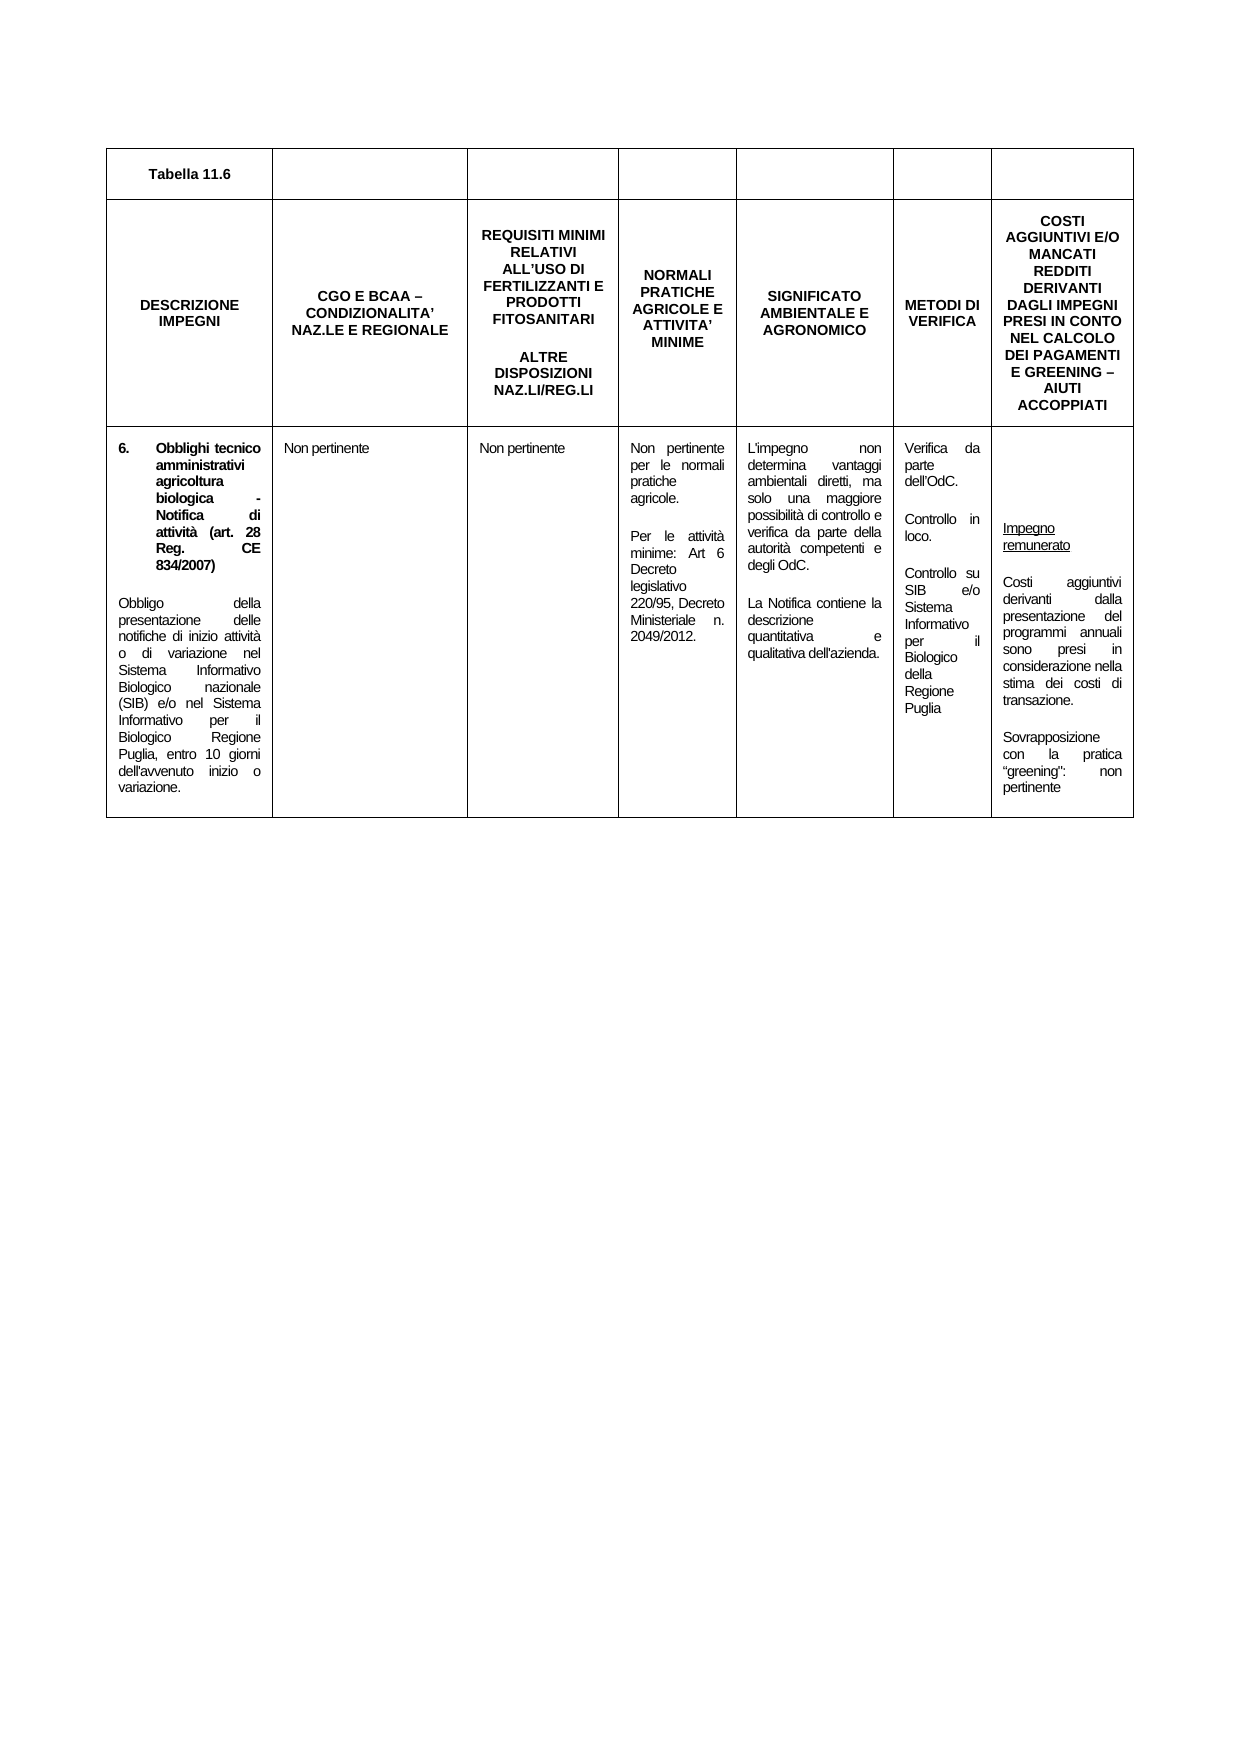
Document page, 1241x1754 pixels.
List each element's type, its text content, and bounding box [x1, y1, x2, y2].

table_cell DESCRIZIONE IMPEGNI [107, 200, 272, 426]
table_cell Non pertinente per le normali pratiche agricole. Per le attività minime: Art 6 Decreto legislativo 220/95, Decreto Ministeriale n. 2049/2012. [619, 427, 736, 817]
table_cell Non pertinente [273, 427, 467, 817]
table_header [619, 149, 736, 199]
table_header Tabella 11.6 [107, 149, 272, 199]
table_header [894, 149, 991, 199]
table_cell METODI DI VERIFICA [894, 200, 991, 426]
table_cell SIGNIFICATO AMBIENTALE E AGRONOMICO [737, 200, 893, 426]
table_cell Verifica da parte dell’OdC. Controllo in loco. Controllo su SIB e/o Sistema Informativo per il Biologico della Regione Puglia [894, 427, 991, 817]
table_header [468, 149, 618, 199]
table_cell NORMALI PRATICHE AGRICOLE E ATTIVITA’ MINIME [619, 200, 736, 426]
table_cell Impegno remunerato Costi aggiuntivi derivanti dalla presentazione del programmi annuali sono presi in considerazione nella stima dei costi di transazione. Sovrapposizione con la pratica “greening": non pertinente [992, 427, 1133, 817]
table_cell REQUISITI MINIMI RELATIVI ALL’USO DI FERTILIZZANTI E PRODOTTI FITOSANITARI ALTRE DISPOSIZIONI NAZ.LI/REG.LI [468, 200, 618, 426]
table_cell Non pertinente [468, 427, 618, 817]
table_header [737, 149, 893, 199]
table_cell CGO E BCAA – CONDIZIONALITA’ NAZ.LE E REGIONALE [273, 200, 467, 426]
table_cell Obblighi tecnico amministrativi agricoltura biologica - Notifica di attività (art. 28 Reg. CE 834/2007) Obbligo della presentazione delle notifiche di inizio attività o di variazione nel Sistema Informativo Biologico nazionale (SIB) e/o nel Sistema Informativo per il Biologico Regione Puglia, entro 10 giorni dell'avvenuto inizio o variazione. [107, 427, 272, 817]
table_header [273, 149, 467, 199]
table_cell COSTI AGGIUNTIVI E/O MANCATI REDDITI DERIVANTI DAGLI IMPEGNI PRESI IN CONTO NEL CALCOLO DEI PAGAMENTI E GREENING – AIUTI ACCOPPIATI [992, 200, 1133, 426]
table_header [992, 149, 1133, 199]
table_cell L'impegno non determina vantaggi ambientali diretti, ma solo una maggiore possibilità di controllo e verifica da parte della autorità competenti e degli OdC. La Notifica contiene la descrizione quantitativa e qualitativa dell'azienda. [737, 427, 893, 817]
